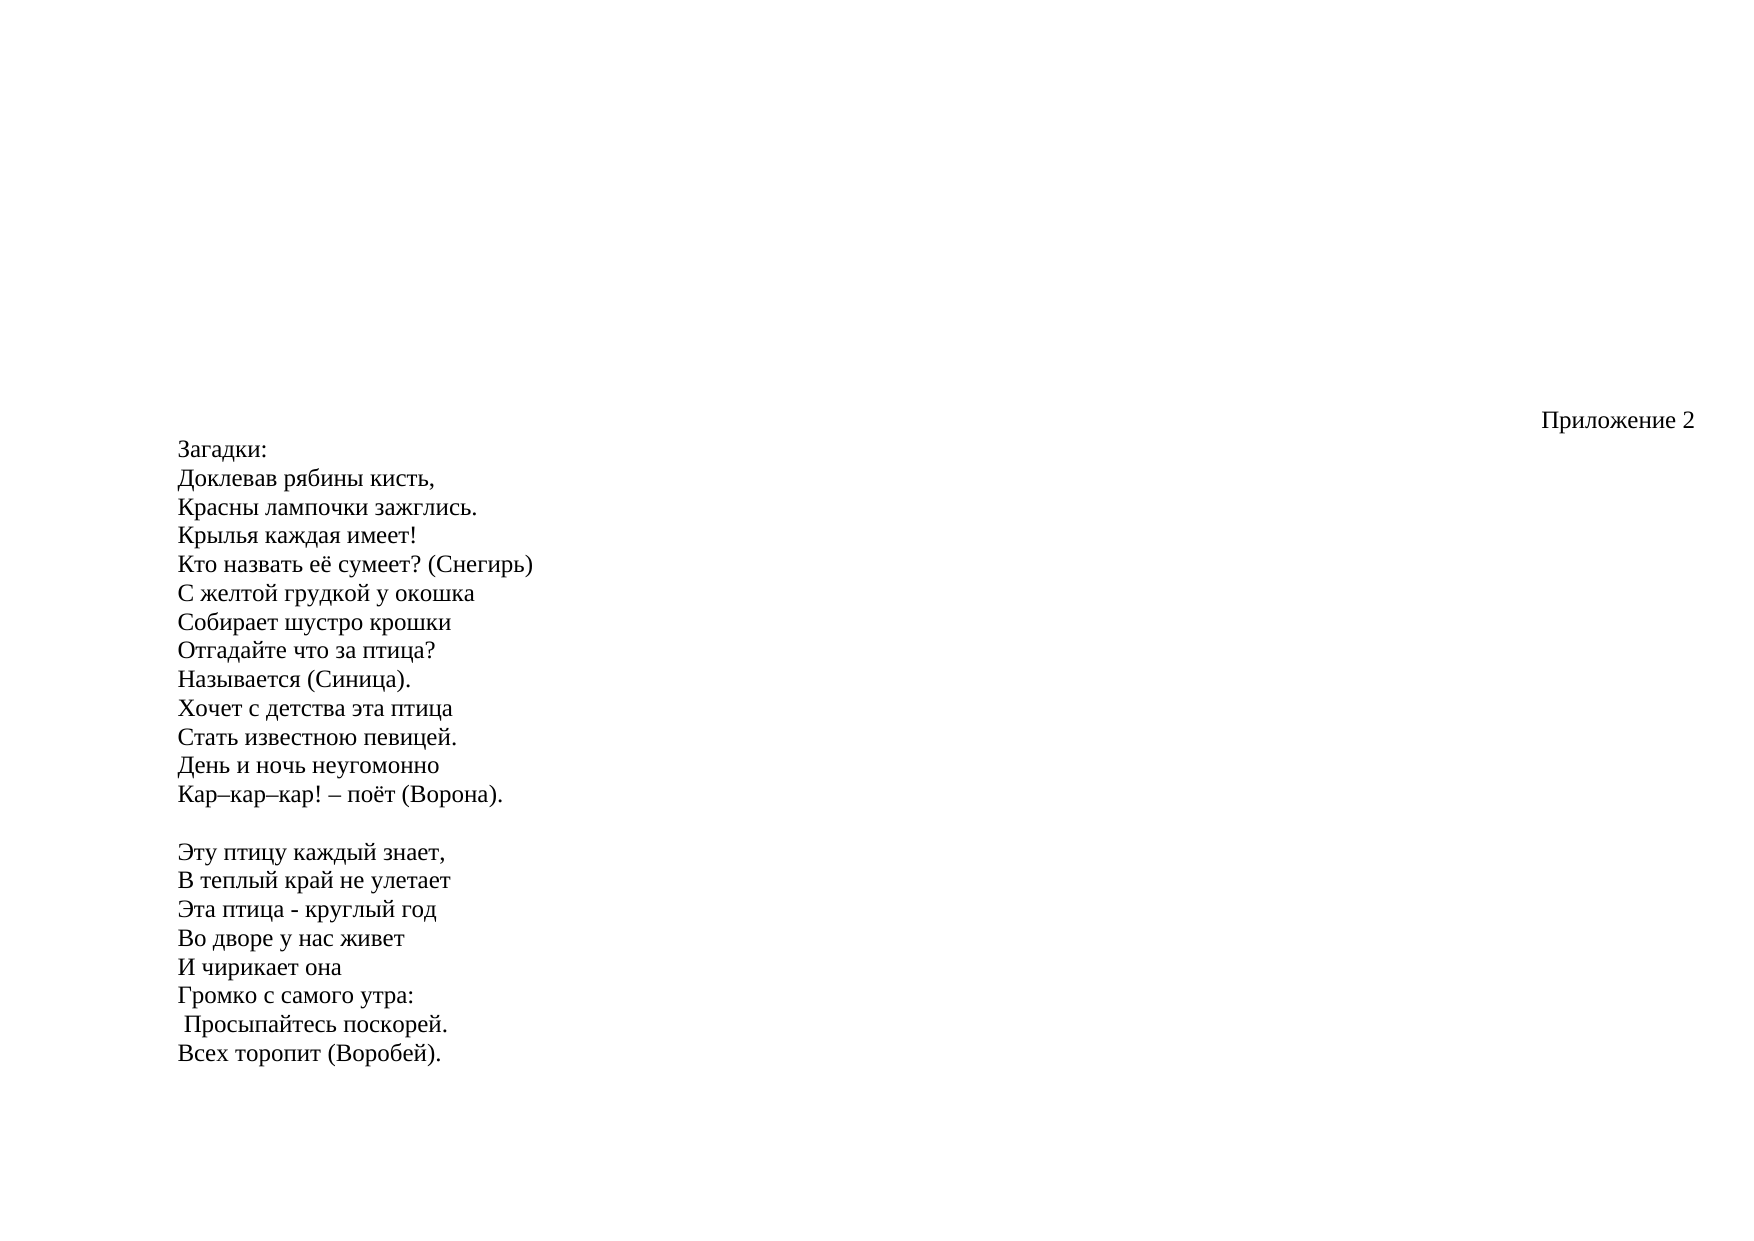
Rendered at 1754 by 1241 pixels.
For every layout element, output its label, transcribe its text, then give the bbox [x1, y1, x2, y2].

text Всех торопит (Воробей). [177, 1038, 1695, 1067]
text Приложение 2 [177, 406, 1695, 434]
text Крылья каждая имеет! [177, 521, 1695, 549]
text Кар–кар–кар! – поёт (Ворона). [177, 779, 1695, 808]
text Собирает шустро крошки [177, 607, 1695, 636]
text День и ночь неугомонно [177, 751, 1695, 779]
text И чирикает она [177, 952, 1695, 981]
text Хочет с детства эта птица [177, 693, 1695, 722]
text Красны лампочки зажглись. [177, 492, 1695, 521]
text Просыпайтесь поскорей. [177, 1009, 1695, 1038]
text Доклевав рябины кисть, [177, 463, 1695, 492]
text Стать известною певицей. [177, 722, 1695, 751]
text Эту птицу каждый знает, [177, 837, 1695, 866]
text В теплый край не улетает [177, 866, 1695, 894]
text Называется (Синица). [177, 664, 1695, 693]
text Кто назвать её сумеет? (Снегирь) [177, 549, 1695, 578]
text Отгадайте что за птица? [177, 636, 1695, 664]
text Загадки: [177, 434, 1695, 463]
text С желтой грудкой у окошка [177, 578, 1695, 607]
text Громко с самого утра: [177, 981, 1695, 1009]
text Эта птица - круглый год [177, 894, 1695, 923]
text Во дворе у нас живет [177, 923, 1695, 952]
